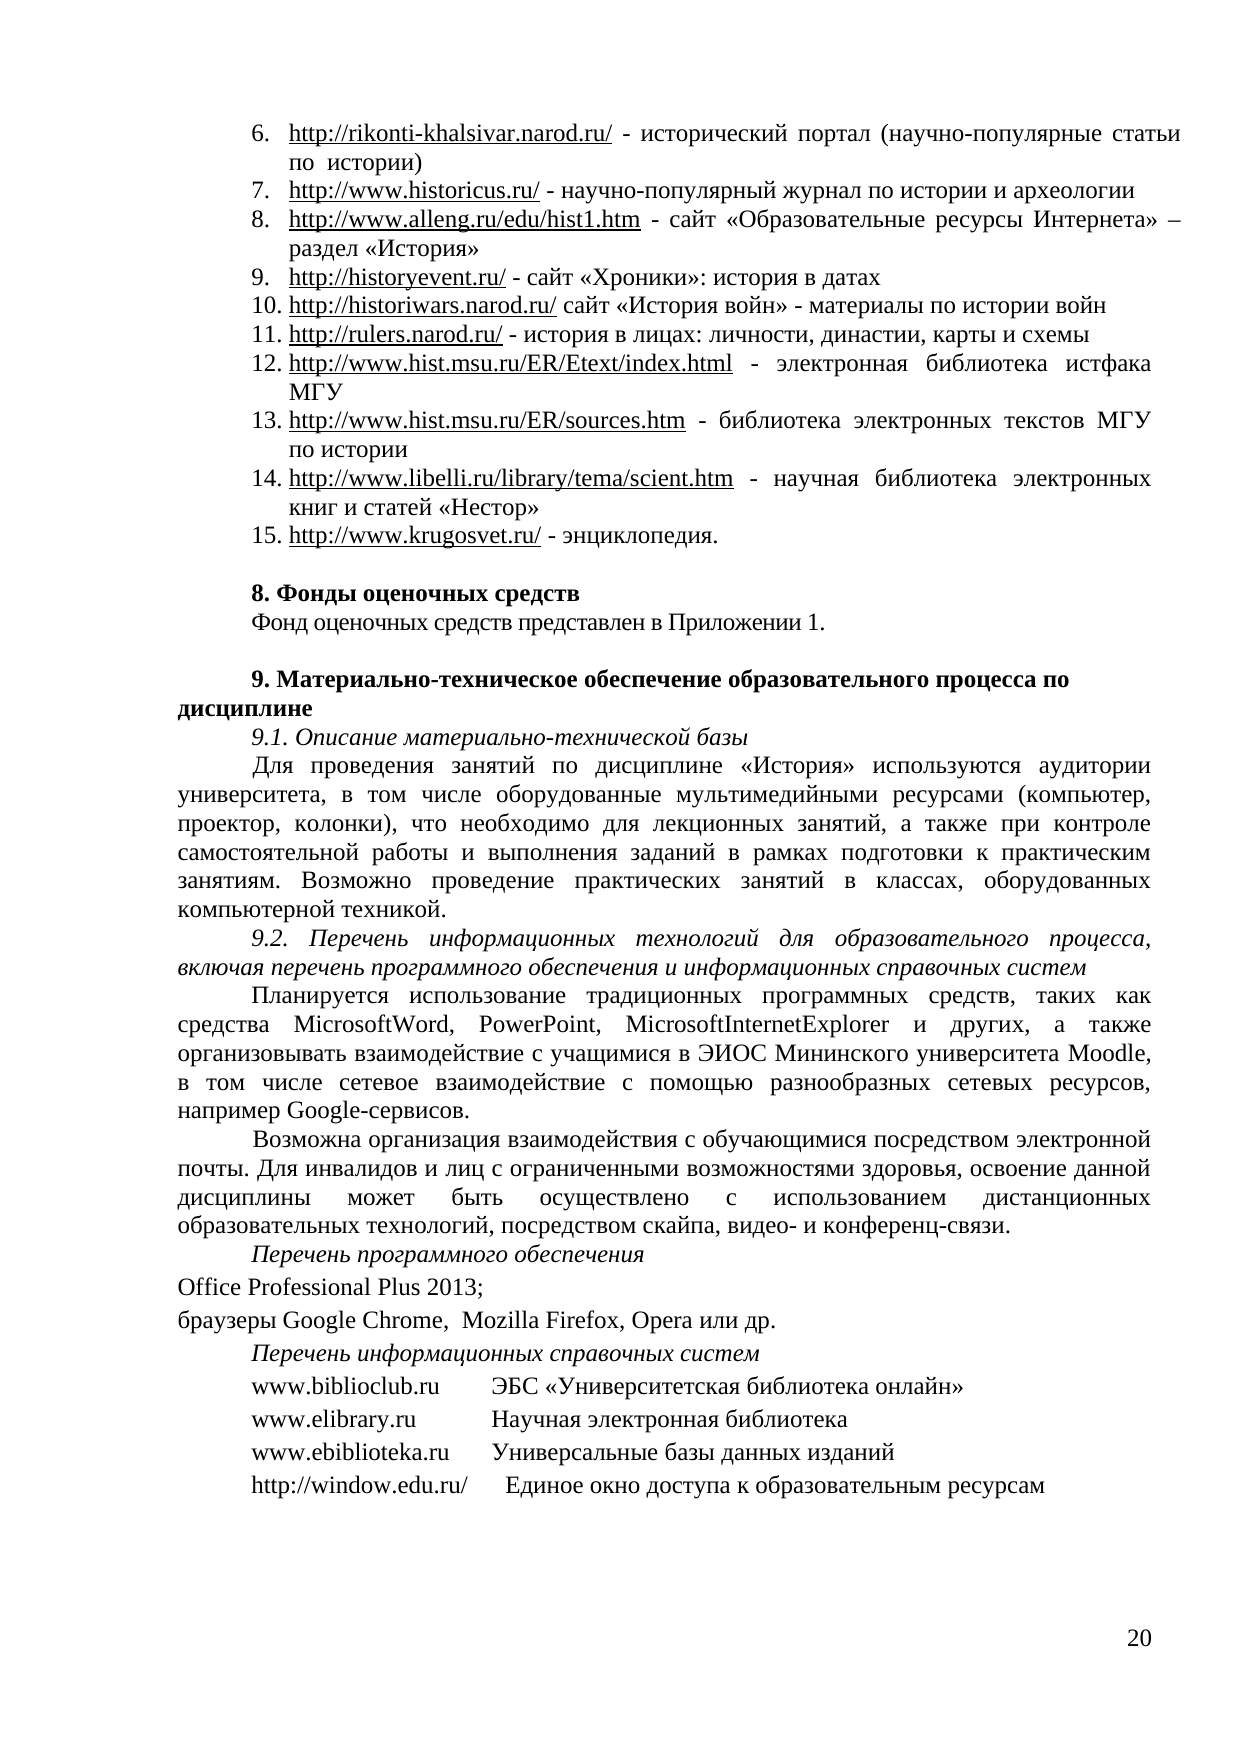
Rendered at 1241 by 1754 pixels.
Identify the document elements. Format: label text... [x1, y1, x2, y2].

list http://www.historicus.ru/ - научно-популярный журнал по истории и археологии [251, 176, 1181, 204]
text http://window.edu.ru/ Единое окно доступа к образовательным ресурсам [177, 1471, 1152, 1499]
list http://www.alleng.ru/edu/hist1.htm - сайт «Образовательные ресурсы Интернета» – раздел «История» [251, 204, 1181, 262]
text 9.2. Перечень информационных технологий для образовательного процесса, включая перечень программного обеспечения и информационных справочных систем [177, 923, 1152, 981]
text www.ebiblioteka.ru Универсальные базы данных изданий [177, 1437, 1152, 1466]
text Возможна организация взаимодействия с обучающимися посредством электронной почты. Для инвалидов и лиц с ограниченными возможностями здоровья, освоение данной дисциплины может быть осуществлено с использованием дистанционных образовательных технологий, посредством скайпа, видео- и конференц-связи. [177, 1124, 1152, 1239]
text 9.1. Описание материально-технической базы [177, 722, 1152, 751]
text www.elibrary.ru Научная электронная библиотека [177, 1404, 1152, 1433]
text 8. Фонды оценочных средств [177, 578, 1152, 607]
list http://www.krugosvet.ru/ - энциклопедия. [251, 521, 1152, 549]
text Office Professional Plus 2013; [177, 1272, 1152, 1301]
list http://historiwars.narod.ru/ сайт «История войн» - материалы по истории войн [251, 291, 1152, 319]
text Планируется использование традиционных программных средств, таких как средства MicrosoftWord, PowerPoint, MicrosoftInternetExplorer и других, а также организовывать взаимодействие с учащимися в ЭИОС Мининского университета Moodle, в том числе сетевое взаимодействие с помощью разнообразных сетевых ресурсов, например Google-сервисов. [177, 981, 1152, 1124]
text 9. Материально-техническое обеспечение образовательного процесса по дисциплине [177, 664, 1152, 722]
text www.biblioclub.ru ЭБС «Университетская библиотека онлайн» [177, 1371, 1152, 1400]
list http://rulers.narod.ru/ - история в лицах: личности, династии, карты и схемы [251, 319, 1120, 348]
list http://historyevent.ru/ - сайт «Хроники»: история в датах [251, 262, 1181, 291]
list http://www.hist.msu.ru/ER/sources.htm - библиотека электронных текстов МГУ по истории [251, 406, 1152, 463]
text Фонд оценочных средств представлен в Приложении 1. [177, 607, 1152, 636]
text Для проведения занятий по дисциплине «История» используются аудитории университета, в том числе оборудованные мультимедийными ресурсами (компьютер, проектор, колонки), что необходимо для лекционных занятий, а также при контроле самостоятельной работы и выполнения заданий в рамках подготовки к практическим занятиям. Возможно проведение практических занятий в классах, оборудованных компьютерной техникой. [177, 751, 1152, 923]
text Перечень информационных справочных систем [177, 1338, 1152, 1367]
list http://www.libelli.ru/library/tema/scient.htm - научная библиотека электронных книг и статей «Нестор» [251, 463, 1152, 521]
list http://www.hist.msu.ru/ER/Etext/index.html - электронная библиотека истфака МГУ [251, 348, 1152, 406]
text браузеры Google Chrome, Mozilla Firefox, Opera или др. [177, 1305, 1152, 1334]
text Перечень программного обеспечения [177, 1239, 1152, 1268]
list http://rikonti-khalsivar.narod.ru/ - исторический портал (научно-популярные статьи по истории) [251, 118, 1181, 176]
